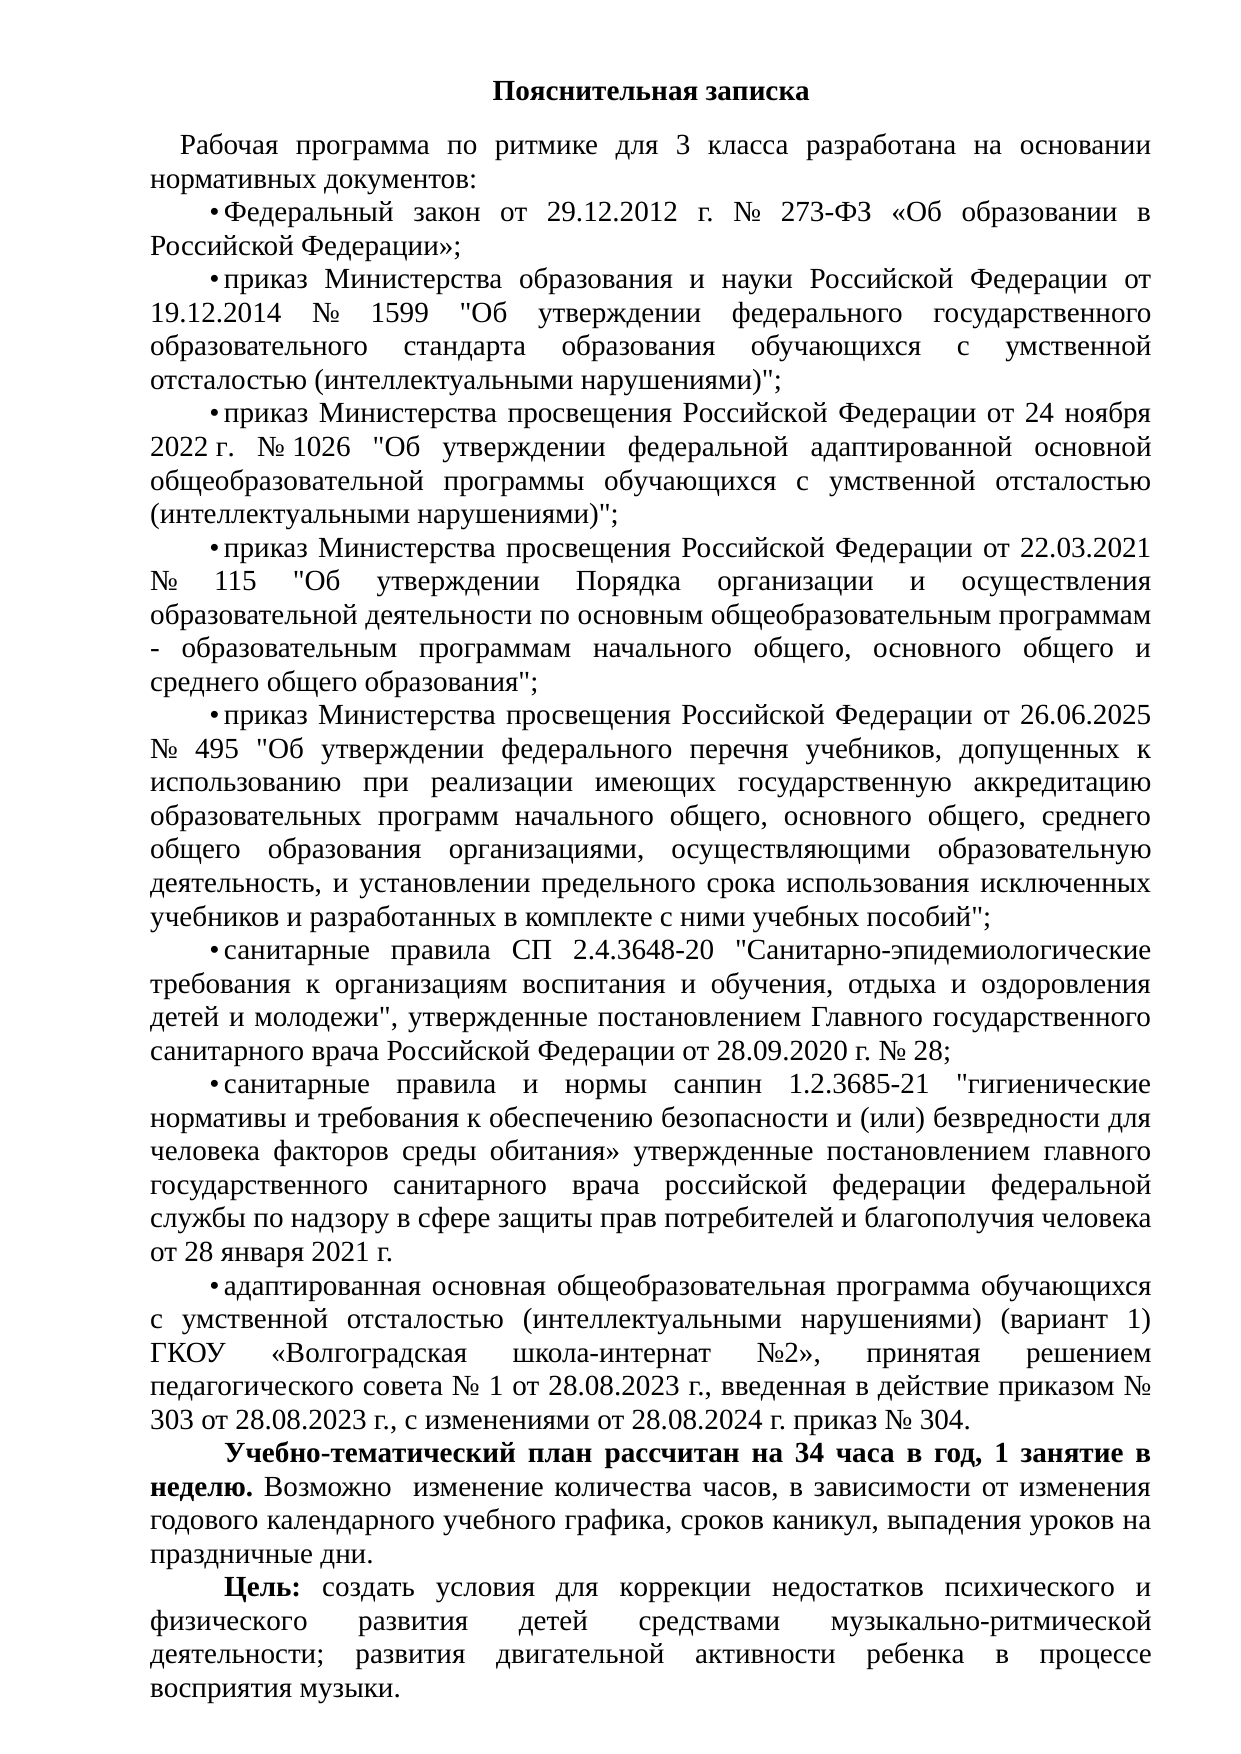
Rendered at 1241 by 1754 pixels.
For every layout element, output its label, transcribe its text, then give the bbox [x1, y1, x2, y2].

text Цель: создать условия для коррекции недостатков психического и физического развития детей средствами музыкально-ритмической деятельности; развития двигательной активности ребенка в процессе восприятия музыки. [150, 1569, 1152, 1704]
list адаптированная основная общеобразовательная программа обучающихся с умственной отсталостью (интеллектуальными нарушениями) (вариант 1) ГКОУ «Волгоградская школа-интернат №2», принятая решением педагогического совета № 1 от 28.08.2023 г., введенная в действие приказом № 303 от 28.08.2023 г., с изменениями от 28.08.2024 г. приказ № 304. [150, 1268, 1152, 1435]
list Учебно-тематический план рассчитан на 34 часа в год, 1 занятие в неделю. Возможно изменение количества часов, в зависимости от изменения годового календарного учебного графика, сроков каникул, выпадения уроков на праздничные дни. [150, 1435, 1152, 1569]
list санитарные правила и нормы санпин 1.2.3685-21 "гигиенические нормативы и требования к обеспечению безопасности и (или) безвредности для человека факторов среды обитания» утвержденные постановлением главного государственного санитарного врача российской федерации федеральной службы по надзору в сфере защиты прав потребителей и благополучия человека от 28 января 2021 г. [150, 1066, 1152, 1268]
text Пояснительная записка [150, 73, 1152, 106]
text Рабочая программа по ритмике для 3 класса разработана на основании нормативных документов: [150, 127, 1152, 194]
list приказ Министерства просвещения Российской Федерации от 22.03.2021 № 115 "Об утверждении Порядка организации и осуществления образовательной деятельности по основным общеобразовательным программам - образовательным программам начального общего, основного общего и среднего общего образования"; [150, 530, 1152, 697]
list приказ Министерства просвещения Российской Федерации от 24 ноября 2022 г. № 1026 "Об утверждении федеральной адаптированной основной общеобразовательной программы обучающихся с умственной отсталостью (интеллектуальными нарушениями)"; [150, 396, 1152, 530]
list санитарные правила СП 2.4.3648-20 "Санитарно-эпидемиологические требования к организациям воспитания и обучения, отдыха и оздоровления детей и молодежи", утвержденные постановлением Главного государственного санитарного врача Российской Федерации от 28.09.2020 г. № 28; [150, 932, 1152, 1066]
list приказ Министерства образования и науки Российской Федерации от 19.12.2014 № 1599 "Об утверждении федерального государственного образовательного стандарта образования обучающихся с умственной отсталостью (интеллектуальными нарушениями)"; [150, 261, 1152, 396]
list приказ Министерства просвещения Российской Федерации от 26.06.2025 № 495 "Об утверждении федерального перечня учебников, допущенных к использованию при реализации имеющих государственную аккредитацию образовательных программ начального общего, основного общего, среднего общего образования организациями, осуществляющими образовательную деятельность, и установлении предельного срока использования исключенных учебников и разработанных в комплекте с ними учебных пособий"; [150, 697, 1152, 932]
list Федеральный закон от 29.12.2012 г. № 273-ФЗ «Об образовании в Российской Федерации»; [150, 194, 1152, 261]
